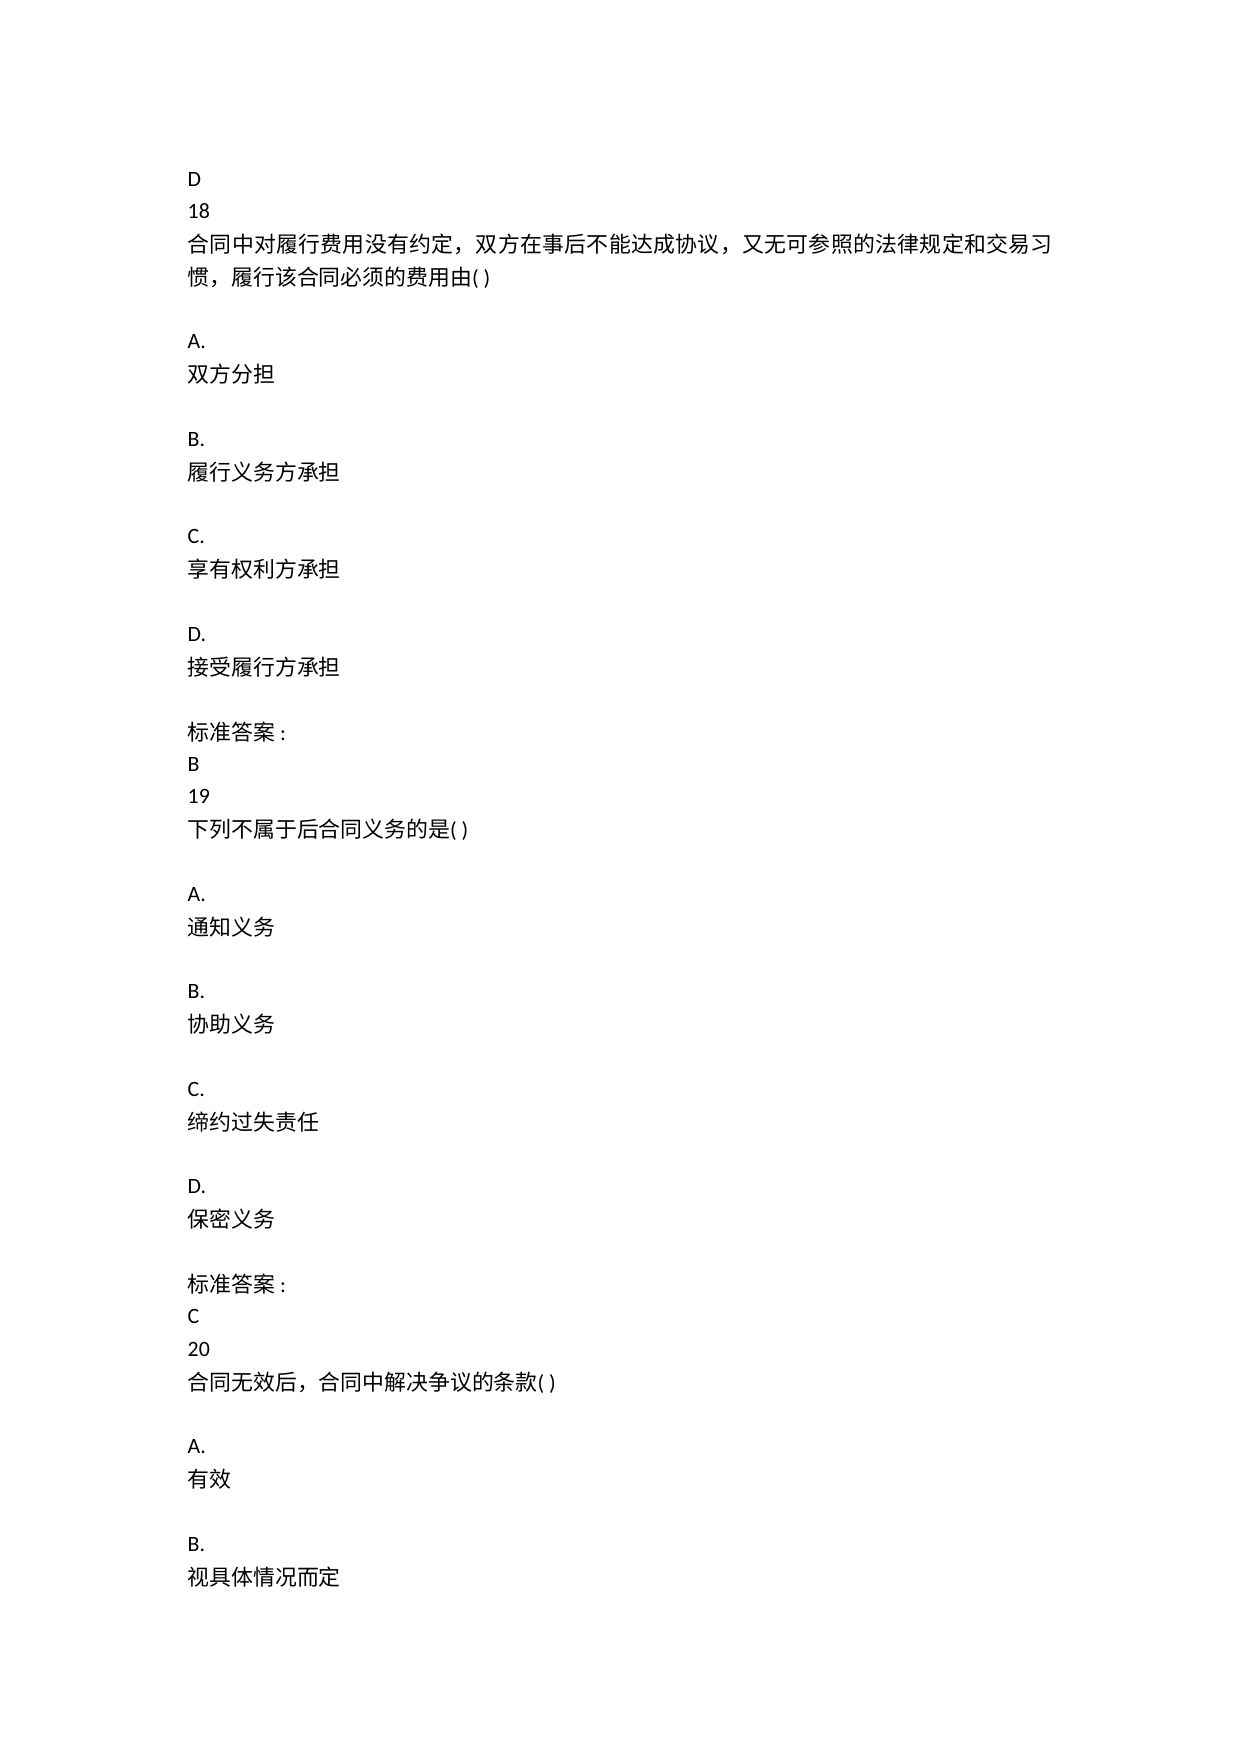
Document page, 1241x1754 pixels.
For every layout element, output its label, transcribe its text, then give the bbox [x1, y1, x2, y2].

text 标准答案 : [187, 714, 1053, 747]
text D [187, 162, 1053, 194]
text 合同中对履行费用没有约定，双方在事后不能达成协议，又无可参照的法律规定和交易习惯，履行该合同必须的费用由( ) [187, 227, 1053, 292]
text 18 [187, 194, 1053, 227]
text A. [187, 1429, 1053, 1462]
text B. [187, 1527, 1053, 1559]
text 双方分担 [187, 357, 1053, 389]
text D. [187, 617, 1053, 649]
text 20 [187, 1332, 1053, 1364]
text 视具体情况而定 [187, 1559, 1053, 1592]
text 有效 [187, 1462, 1053, 1494]
text C. [187, 519, 1053, 552]
text B. [187, 974, 1053, 1007]
text 保密义务 [187, 1202, 1053, 1234]
text 合同无效后，合同中解决争议的条款( ) [187, 1364, 1053, 1397]
text 接受履行方承担 [187, 649, 1053, 682]
text 标准答案 : [187, 1267, 1053, 1299]
text A. [187, 324, 1053, 357]
text 享有权利方承担 [187, 552, 1053, 584]
text C. [187, 1072, 1053, 1104]
text C [187, 1299, 1053, 1332]
text 下列不属于后合同义务的是( ) [187, 812, 1053, 844]
text 通知义务 [187, 909, 1053, 942]
text B [187, 747, 1053, 779]
text 19 [187, 779, 1053, 812]
text 缔约过失责任 [187, 1104, 1053, 1137]
text A. [187, 877, 1053, 909]
text B. [187, 422, 1053, 454]
text 履行义务方承担 [187, 454, 1053, 487]
text 协助义务 [187, 1007, 1053, 1039]
text D. [187, 1169, 1053, 1202]
